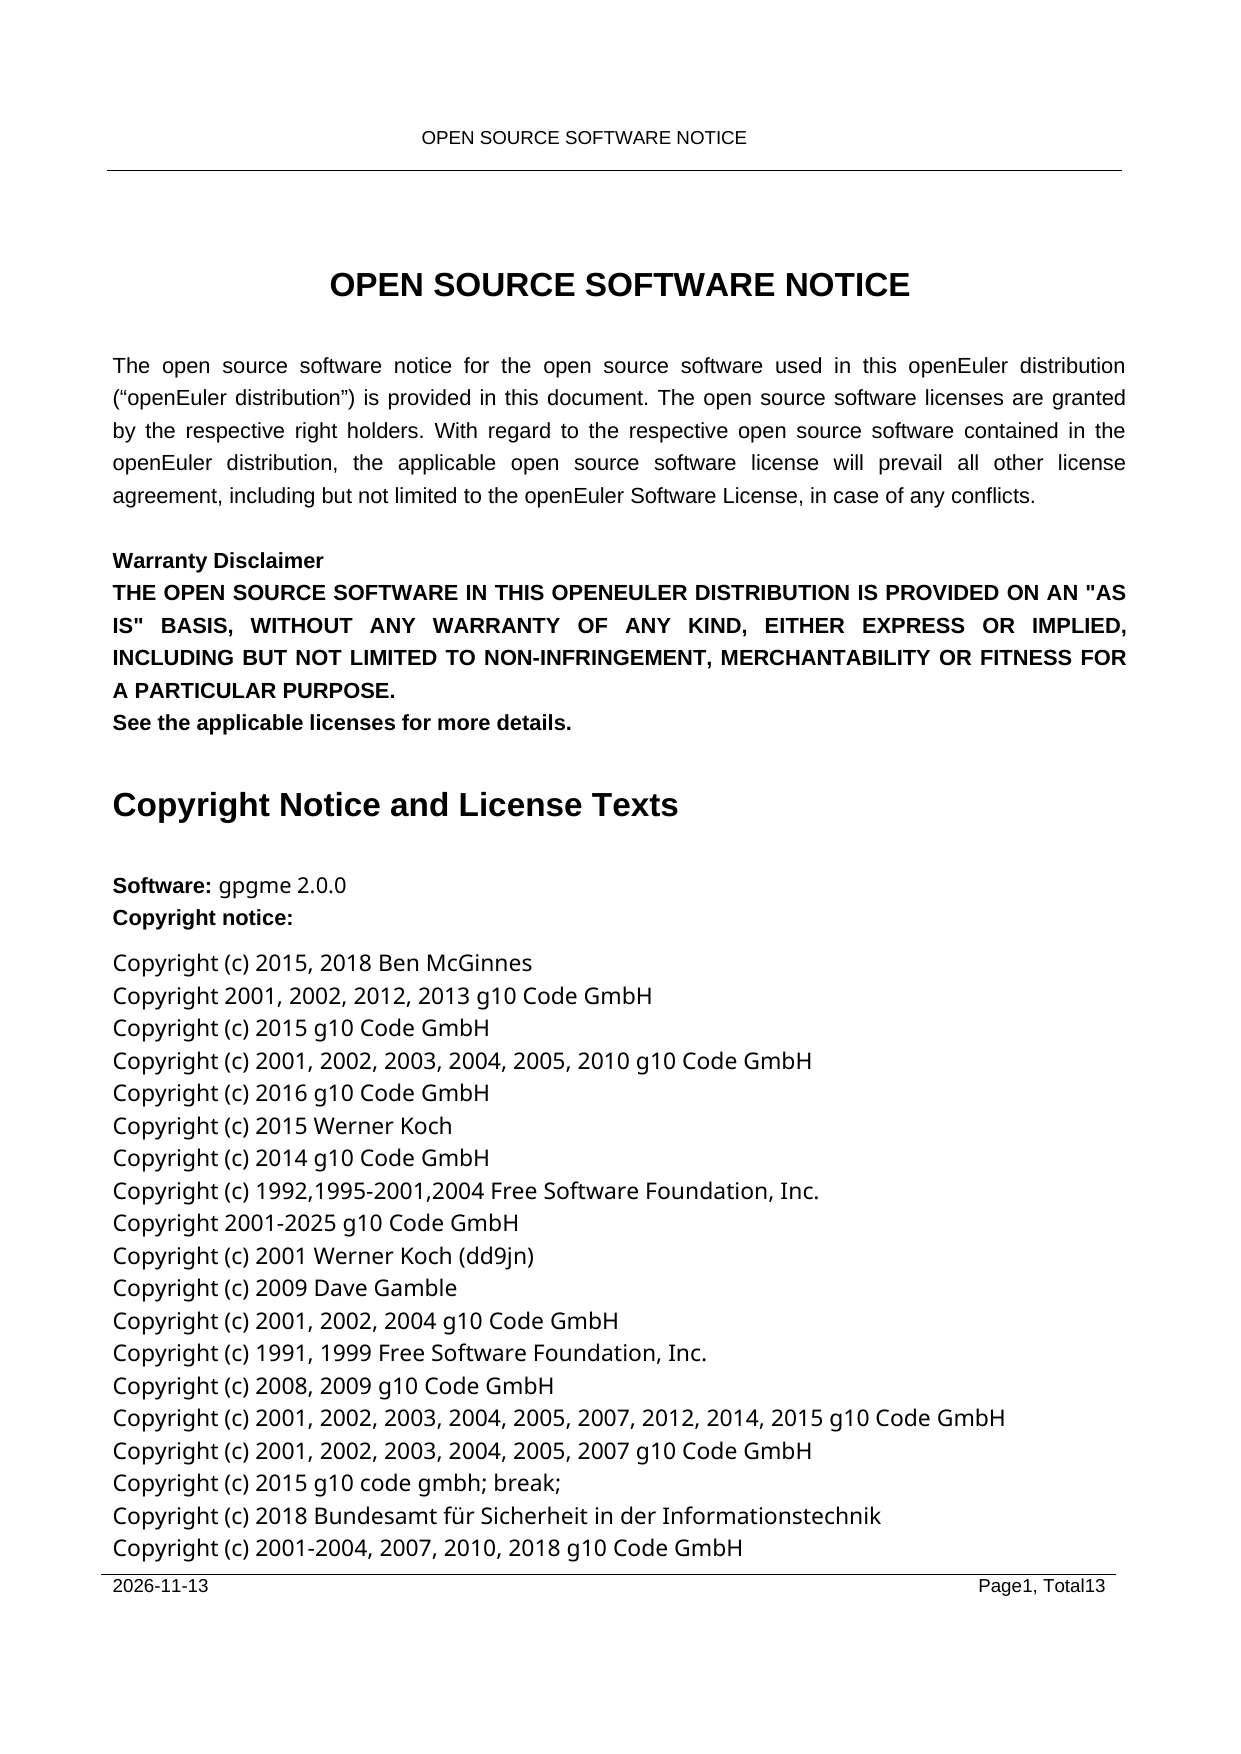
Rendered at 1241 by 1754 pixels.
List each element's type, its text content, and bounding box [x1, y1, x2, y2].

text Copyright Notice and License Texts [112, 771, 1128, 836]
text The open source software notice for the open source software used in this openEuler distribution (“openEuler distribution”) is provided in this document. The open source software licenses are granted by the respective right holders. With regard to the respective open source software contained in the openEuler distribution, the applicable open source software license will prevail all other license agreement, including but not limited to the openEuler Software License, in case of any conflicts. [112, 349, 1128, 511]
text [112, 947, 1128, 1564]
text Warranty Disclaimer [112, 544, 1128, 576]
title Software: gpgme 2.0.0 [112, 869, 1128, 901]
text OPEN SOURCE SOFTWARE NOTICE [112, 251, 1128, 316]
text THE OPEN SOURCE SOFTWARE IN THIS OPENEULER DISTRIBUTION IS PROVIDED ON AN "AS IS" BASIS, WITHOUT ANY WARRANTY OF ANY KIND, EITHER EXPRESS OR IMPLIED, INCLUDING BUT NOT LIMITED TO NON-INFRINGEMENT, MERCHANTABILITY OR FITNESS FOR A PARTICULAR PURPOSE. See the applicable licenses for more details. [112, 576, 1128, 739]
text Copyright notice: [112, 901, 1128, 934]
